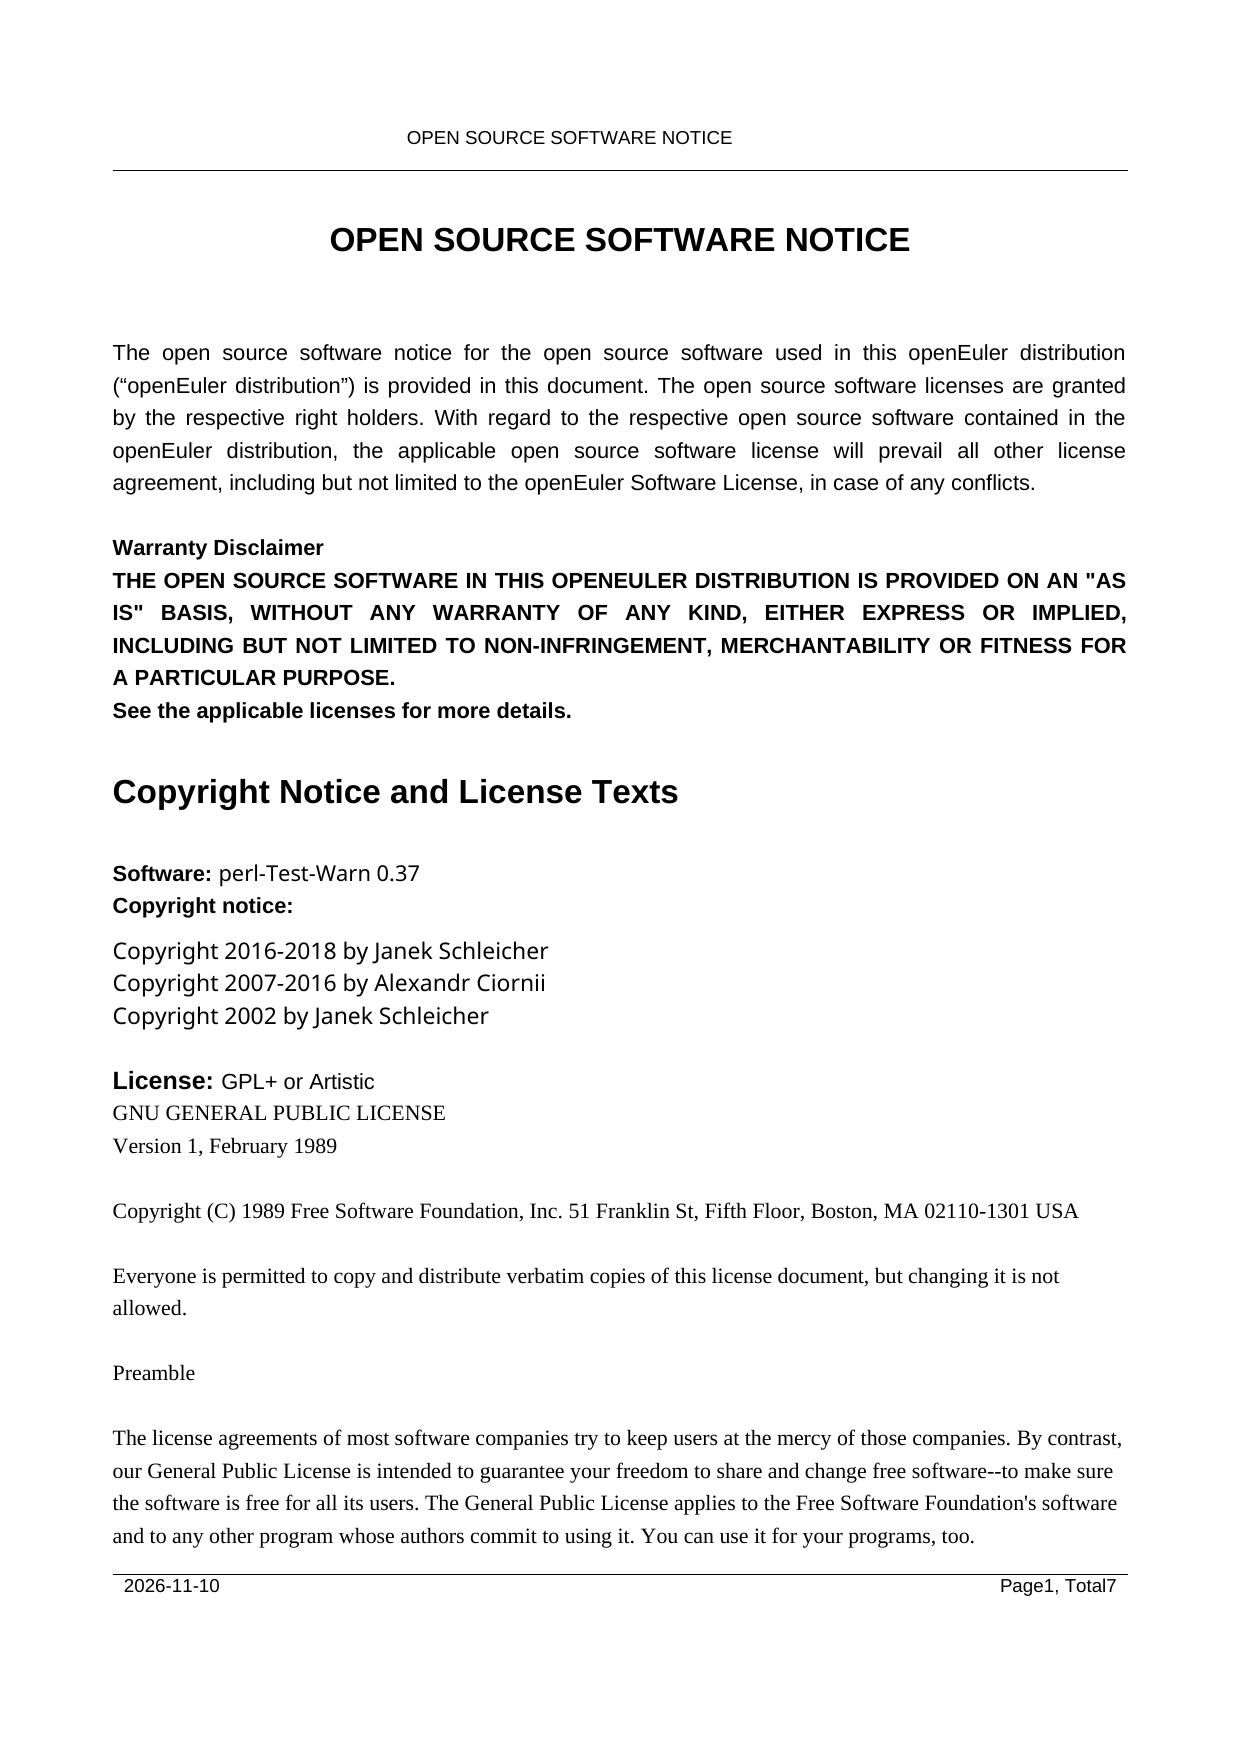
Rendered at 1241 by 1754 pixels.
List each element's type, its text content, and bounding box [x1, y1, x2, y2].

text The open source software notice for the open source software used in this openEuler distribution (“openEuler distribution”) is provided in this document. The open source software licenses are granted by the respective right holders. With regard to the respective open source software contained in the openEuler distribution, the applicable open source software license will prevail all other license agreement, including but not limited to the openEuler Software License, in case of any conflicts. [112, 336, 1128, 499]
text Warranty Disclaimer [112, 531, 1128, 564]
text OPEN SOURCE SOFTWARE NOTICE [112, 206, 1128, 271]
text Copyright Notice and License Texts [112, 759, 1128, 824]
text Copyright notice: [112, 889, 1128, 921]
title Software: perl-Test-Warn 0.37 [112, 856, 1128, 889]
text THE OPEN SOURCE SOFTWARE IN THIS OPENEULER DISTRIBUTION IS PROVIDED ON AN "AS IS" BASIS, WITHOUT ANY WARRANTY OF ANY KIND, EITHER EXPRESS OR IMPLIED, INCLUDING BUT NOT LIMITED TO NON-INFRINGEMENT, MERCHANTABILITY OR FITNESS FOR A PARTICULAR PURPOSE. See the applicable licenses for more details. [112, 564, 1128, 726]
text Copyright 2016-2018 by Janek Schleicher Copyright 2007-2016 by Alexandr Ciornii Copyright 2002 by Janek Schleicher [112, 934, 1128, 1064]
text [112, 1096, 1128, 1551]
text License: GPL+ or Artistic [112, 1064, 1128, 1096]
